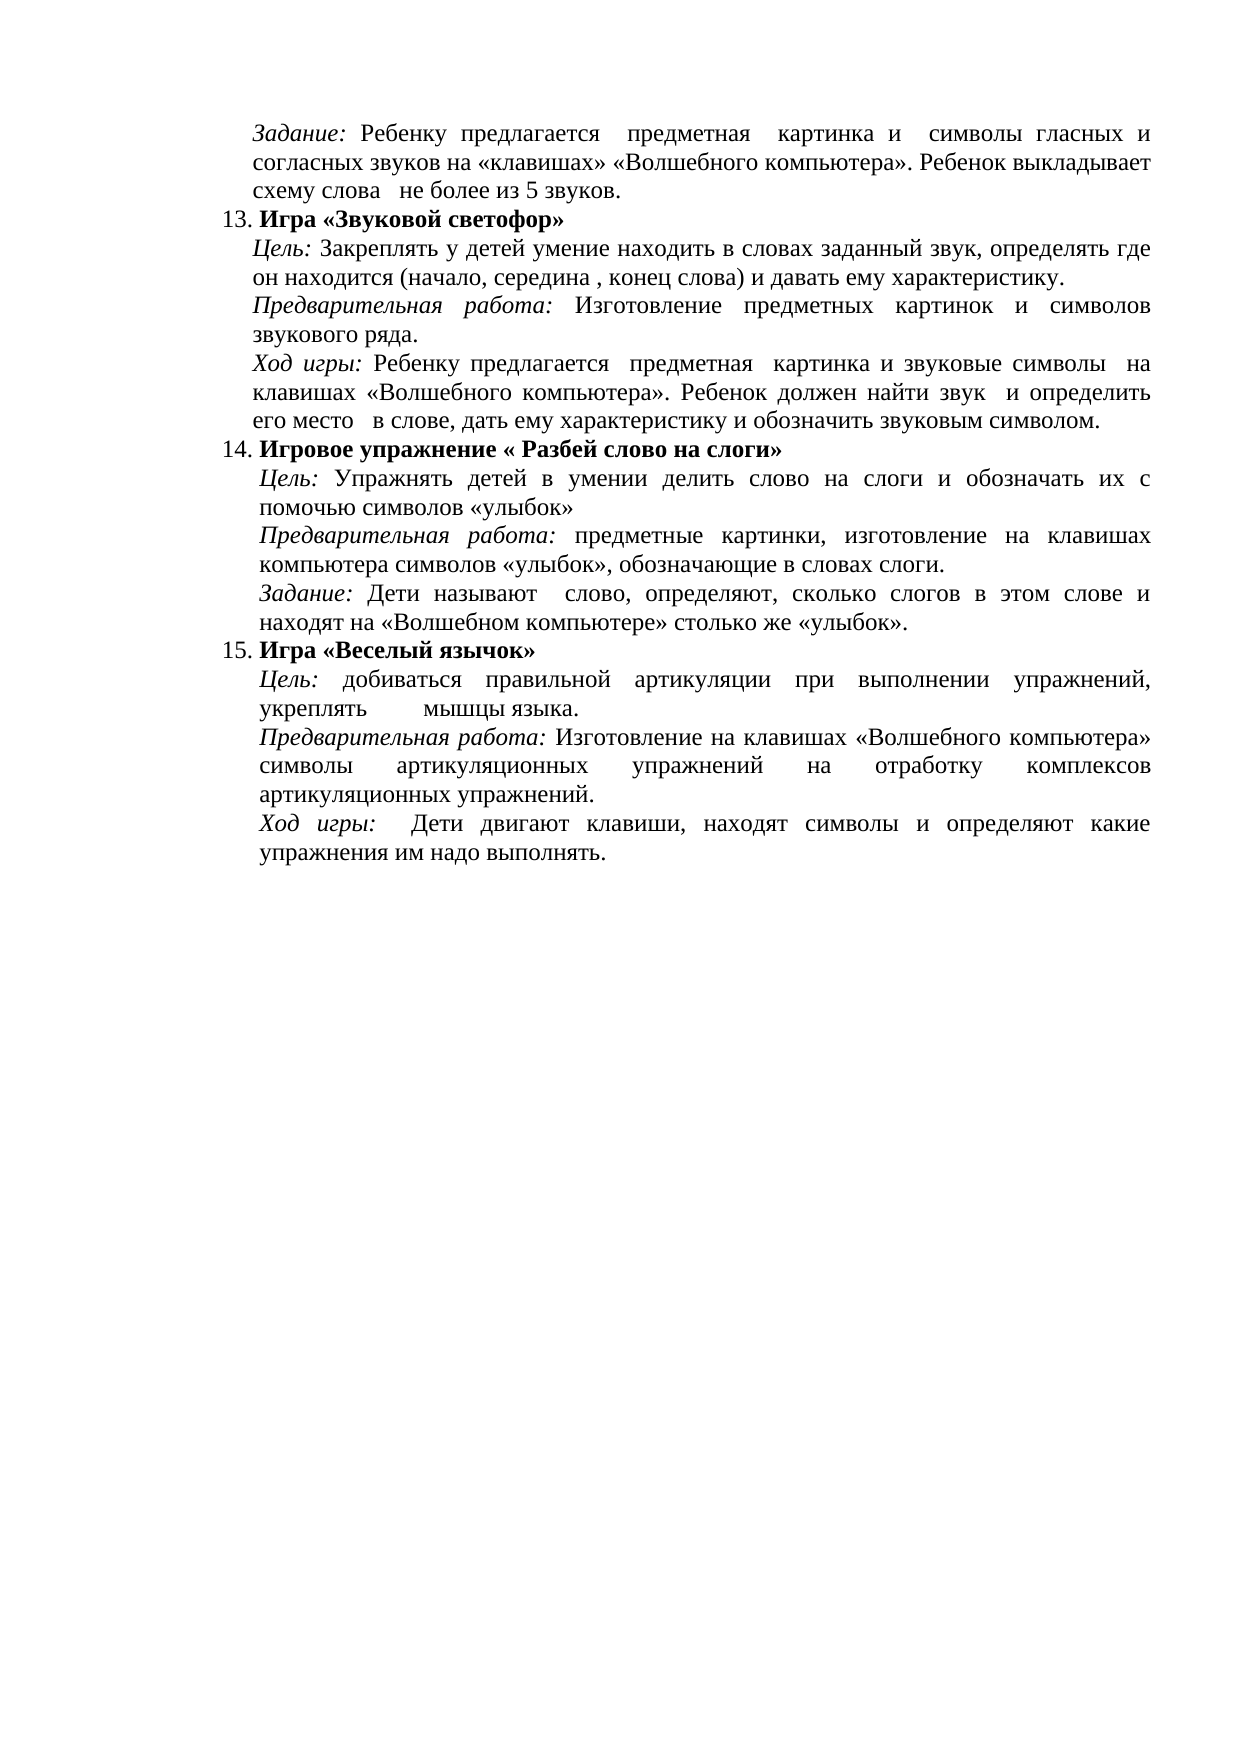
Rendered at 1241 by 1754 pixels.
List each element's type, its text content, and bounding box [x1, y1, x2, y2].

list Задание: Ребенку предлагается предметная картинка и символы гласных и согласных звуков на «клавишах» «Волшебного компьютера». Ребенок выкладывает схему слова не более из 5 звуков. [252, 118, 1152, 204]
list Предварительная работа: Изготовление предметных картинок и символов звукового ряда. [252, 291, 1152, 348]
list Игра «Звуковой светофор» [222, 204, 1152, 233]
list Предварительная работа: предметные картинки, изготовление на клавишах компьютера символов «улыбок», обозначающие в словах слоги. [259, 521, 1152, 578]
list Цель: Упражнять детей в умении делить слово на слоги и обозначать их с помочью символов «улыбок» [259, 463, 1152, 521]
list Предварительная работа: Изготовление на клавишах «Волшебного компьютера» символы артикуляционных упражнений на отработку комплексов артикуляционных упражнений. [259, 722, 1152, 808]
list Цель: добиваться правильной артикуляции при выполнении упражнений, укреплять мышцы языка. [259, 664, 1152, 722]
list Игровое упражнение « Разбей слово на слоги» [222, 434, 1152, 463]
list Цель: Закреплять у детей умение находить в словах заданный звук, определять где он находится (начало, середина , конец слова) и давать ему характеристику. [252, 233, 1152, 291]
list Задание: Дети называют слово, определяют, сколько слогов в этом слове и находят на «Волшебном компьютере» столько же «улыбок». [259, 578, 1152, 636]
list Ход игры: Дети двигают клавиши, находят символы и определяют какие упражнения им надо выполнять. [259, 808, 1152, 866]
list Ход игры: Ребенку предлагается предметная картинка и звуковые символы на клавишах «Волшебного компьютера». Ребенок должен найти звук и определить его место в слове, дать ему характеристику и обозначить звуковым символом. [252, 348, 1152, 434]
list Игра «Веселый язычок» [222, 636, 1152, 664]
